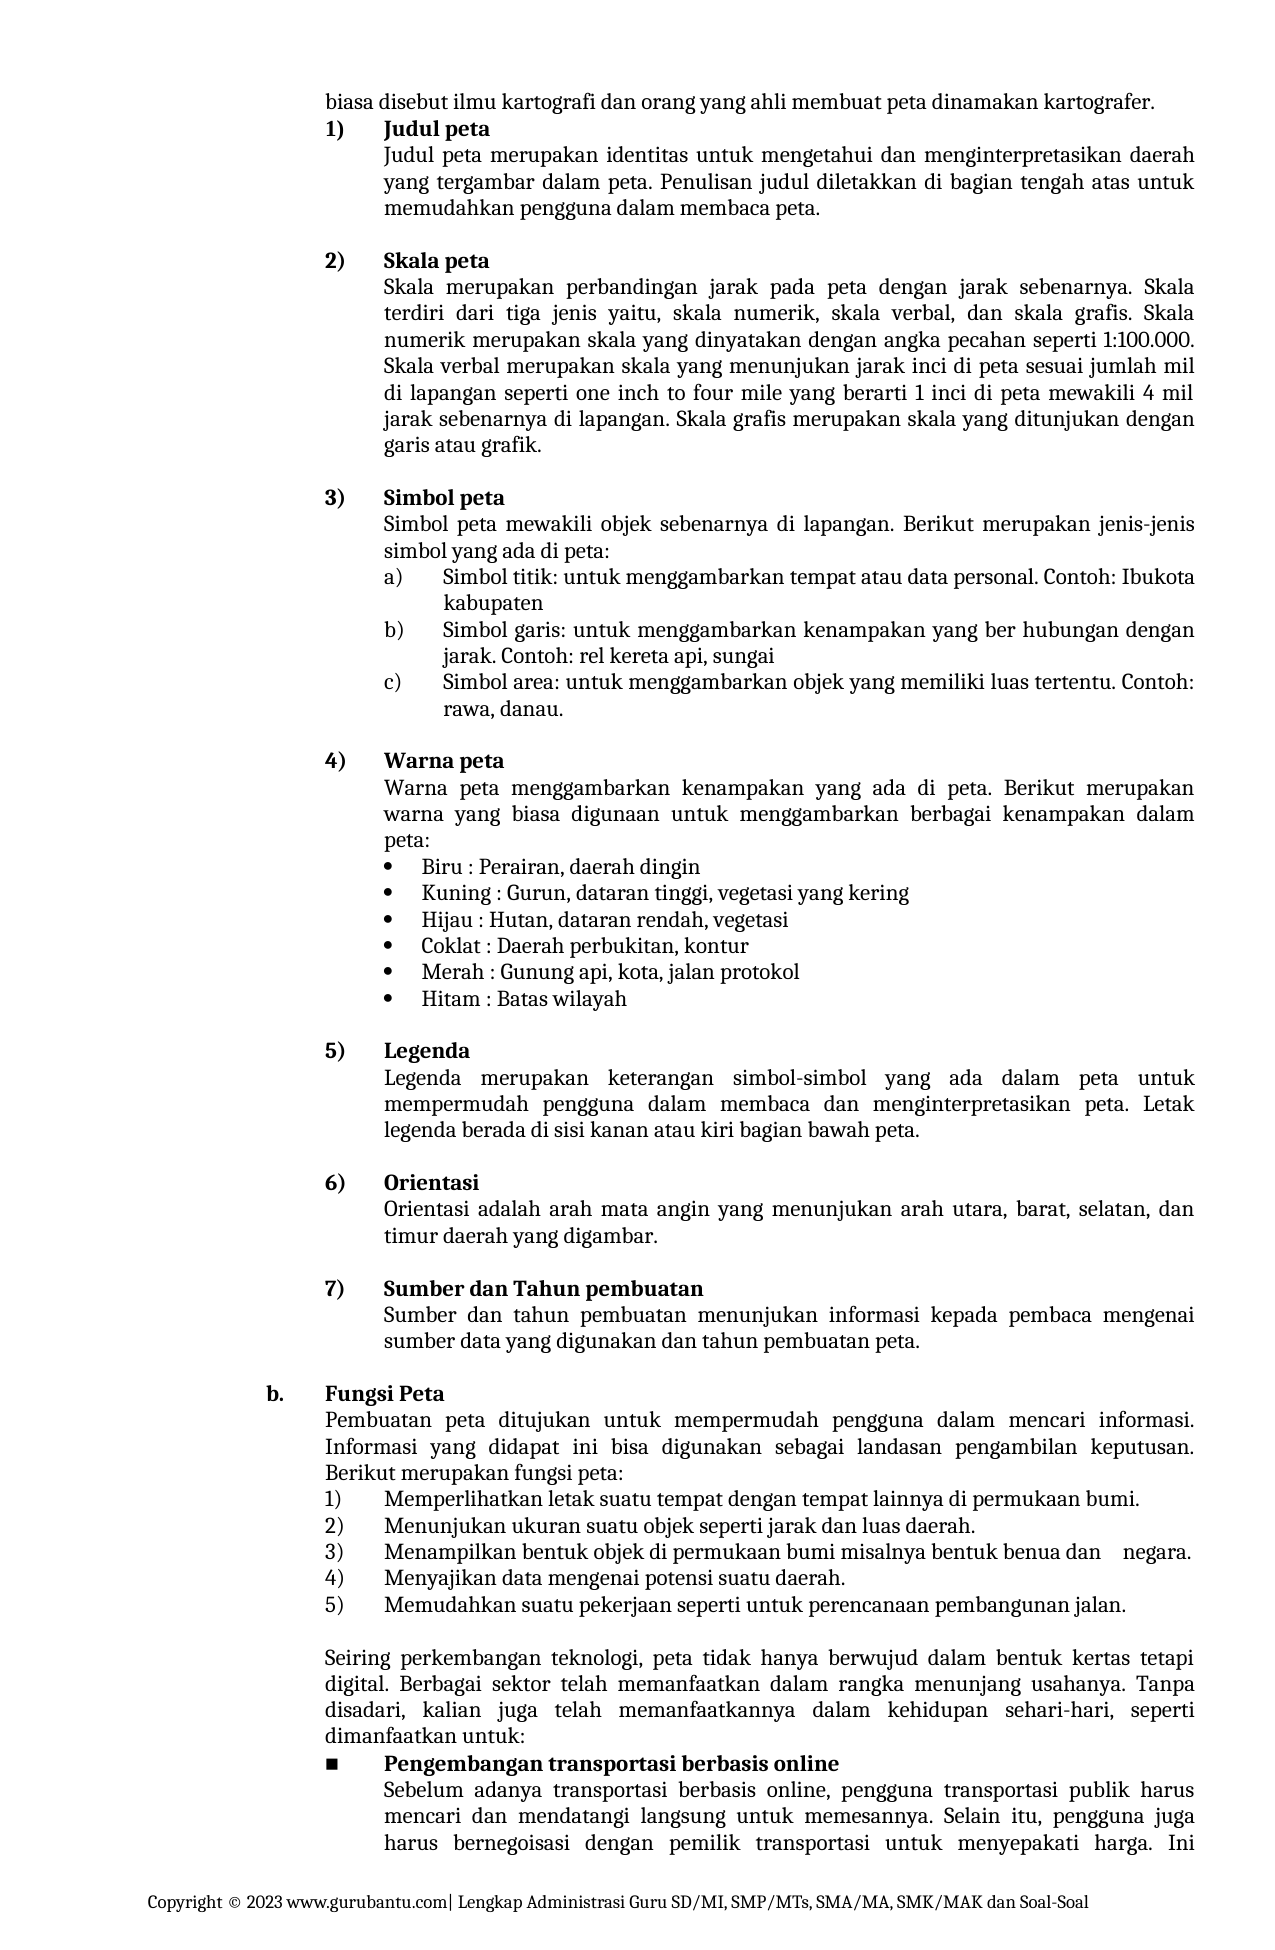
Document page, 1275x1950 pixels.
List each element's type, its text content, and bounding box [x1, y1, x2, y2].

text a) Simbol titik: untuk menggambarkan tempat atau data personal. Contoh: Ibukota kabupaten [384, 564, 1196, 616]
text Legenda merupakan keterangan simbol-simbol yang ada dalam peta untuk mempermudah pengguna dalam membaca dan menginterpretasikan peta. Letak legenda berada di sisi kanan atau kiri bagian bawah peta. [384, 1064, 1196, 1143]
text b) Simbol garis: untuk menggambarkan kenampakan yang ber hubungan dengan jarak. Contoh: rel kereta api, sungai [384, 616, 1196, 669]
text b. Fungsi Peta [207, 1381, 1196, 1407]
text 4) Menyajikan data mengenai potensi suatu daerah. [325, 1565, 1196, 1592]
text 5) Legenda [325, 1038, 1196, 1064]
text 2) Skala peta [325, 247, 1196, 274]
text 4) Warna peta [325, 748, 1196, 774]
text Seiring perkembangan teknologi, peta tidak hanya berwujud dalam bentuk kertas tetapi digital. Berbagai sektor telah memanfaatkan dalam rangka menunjang usahanya. Tanpa disadari, kalian juga telah memanfaatkannya dalam kehidupan sehari-hari, seperti dimanfaatkan untuk: [325, 1644, 1196, 1750]
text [325, 89, 1196, 115]
text 1) Judul peta [325, 115, 1196, 142]
text Simbol peta mewakili objek sebenarnya di lapangan. Berikut merupakan jenis-jenis simbol yang ada di peta: [384, 511, 1196, 564]
text 3) Simbol peta [325, 485, 1196, 511]
list Coklat : Daerah perbukitan, kontur [384, 933, 1196, 959]
text 6) Orientasi [325, 1170, 1196, 1196]
text Sumber dan tahun pembuatan menunjukan informasi kepada pembaca mengenai sumber data yang digunakan dan tahun pembuatan peta. [384, 1302, 1196, 1354]
text Skala merupakan perbandingan jarak pada peta dengan jarak sebenarnya. Skala terdiri dari tiga jenis yaitu, skala numerik, skala verbal, dan skala grafis. Skala numerik merupakan skala yang dinyatakan dengan angka pecahan seperti 1:100.000. Skala verbal merupakan skala yang menunjukan jarak inci di peta sesuai jumlah mil di lapangan seperti one inch to four mile yang berarti 1 inci di peta mewakili 4 mil jarak sebenarnya di lapangan. Skala grafis merupakan skala yang ditunjukan dengan garis atau grafik. [384, 274, 1196, 458]
list Hitam : Batas wilayah [384, 985, 1196, 1012]
text c) Simbol area: untuk menggambarkan objek yang memiliki luas tertentu. Contoh: rawa, danau. [384, 669, 1196, 722]
text 7) Sumber dan Tahun pembuatan [325, 1275, 1196, 1302]
text Judul peta merupakan identitas untuk mengetahui dan menginterpretasikan daerah yang tergambar dalam peta. Penulisan judul diletakkan di bagian tengah atas untuk memudahkan pengguna dalam membaca peta. [384, 142, 1196, 221]
text 1) Memperlihatkan letak suatu tempat dengan tempat lainnya di permukaan bumi. [325, 1486, 1196, 1512]
text Warna peta menggambarkan kenampakan yang ada di peta. Berikut merupakan warna yang biasa digunaan untuk menggambarkan berbagai kenampakan dalam peta: [384, 774, 1196, 854]
text Orientasi adalah arah mata angin yang menunjukan arah utara, barat, selatan, dan timur daerah yang digambar. [384, 1196, 1196, 1249]
list Kuning : Gurun, dataran tinggi, vegetasi yang kering [384, 880, 1196, 906]
list Merah : Gunung api, kota, jalan protokol [384, 959, 1196, 985]
text ■ Pengembangan transportasi berbasis online [325, 1750, 1196, 1777]
text 2) Menunjukan ukuran suatu objek seperti jarak dan luas daerah. [325, 1512, 1196, 1539]
text 5) Memudahkan suatu pekerjaan seperti untuk perencanaan pembangunan jalan. [325, 1592, 1196, 1618]
text 3) Menampilkan bentuk objek di permukaan bumi misalnya bentuk benua dan negara. [325, 1539, 1196, 1565]
list Hijau : Hutan, dataran rendah, vegetasi [384, 906, 1196, 933]
list Biru : Perairan, daerah dingin [384, 854, 1196, 880]
text Pembuatan peta ditujukan untuk mempermudah pengguna dalam mencari informasi. Informasi yang didapat ini bisa digunakan sebagai landasan pengambilan keputusan. Berikut merupakan fungsi peta: [325, 1407, 1196, 1486]
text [384, 1777, 1196, 1856]
